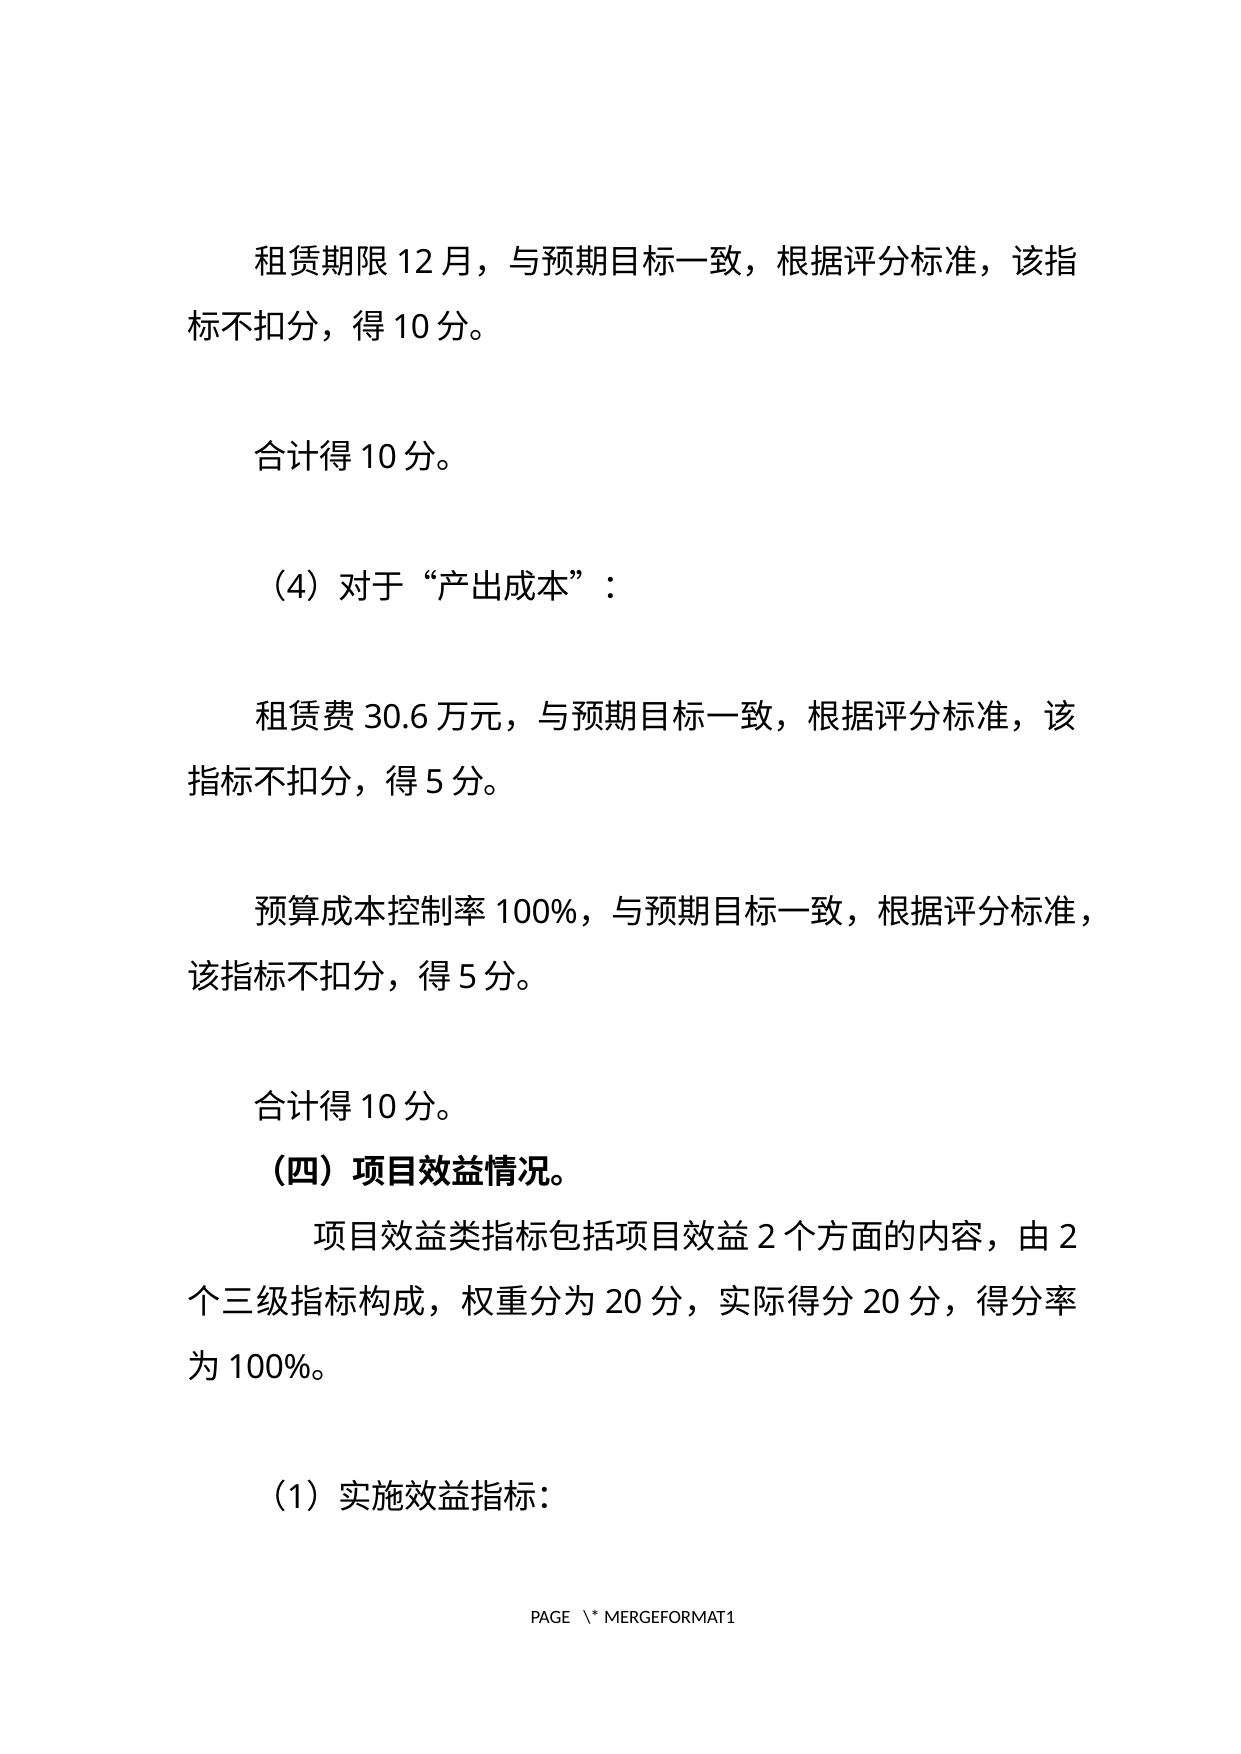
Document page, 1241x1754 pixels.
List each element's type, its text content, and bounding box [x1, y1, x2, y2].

text （四）项目效益情况。 [187, 1137, 1078, 1202]
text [187, 162, 1078, 1137]
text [187, 1202, 1078, 1527]
